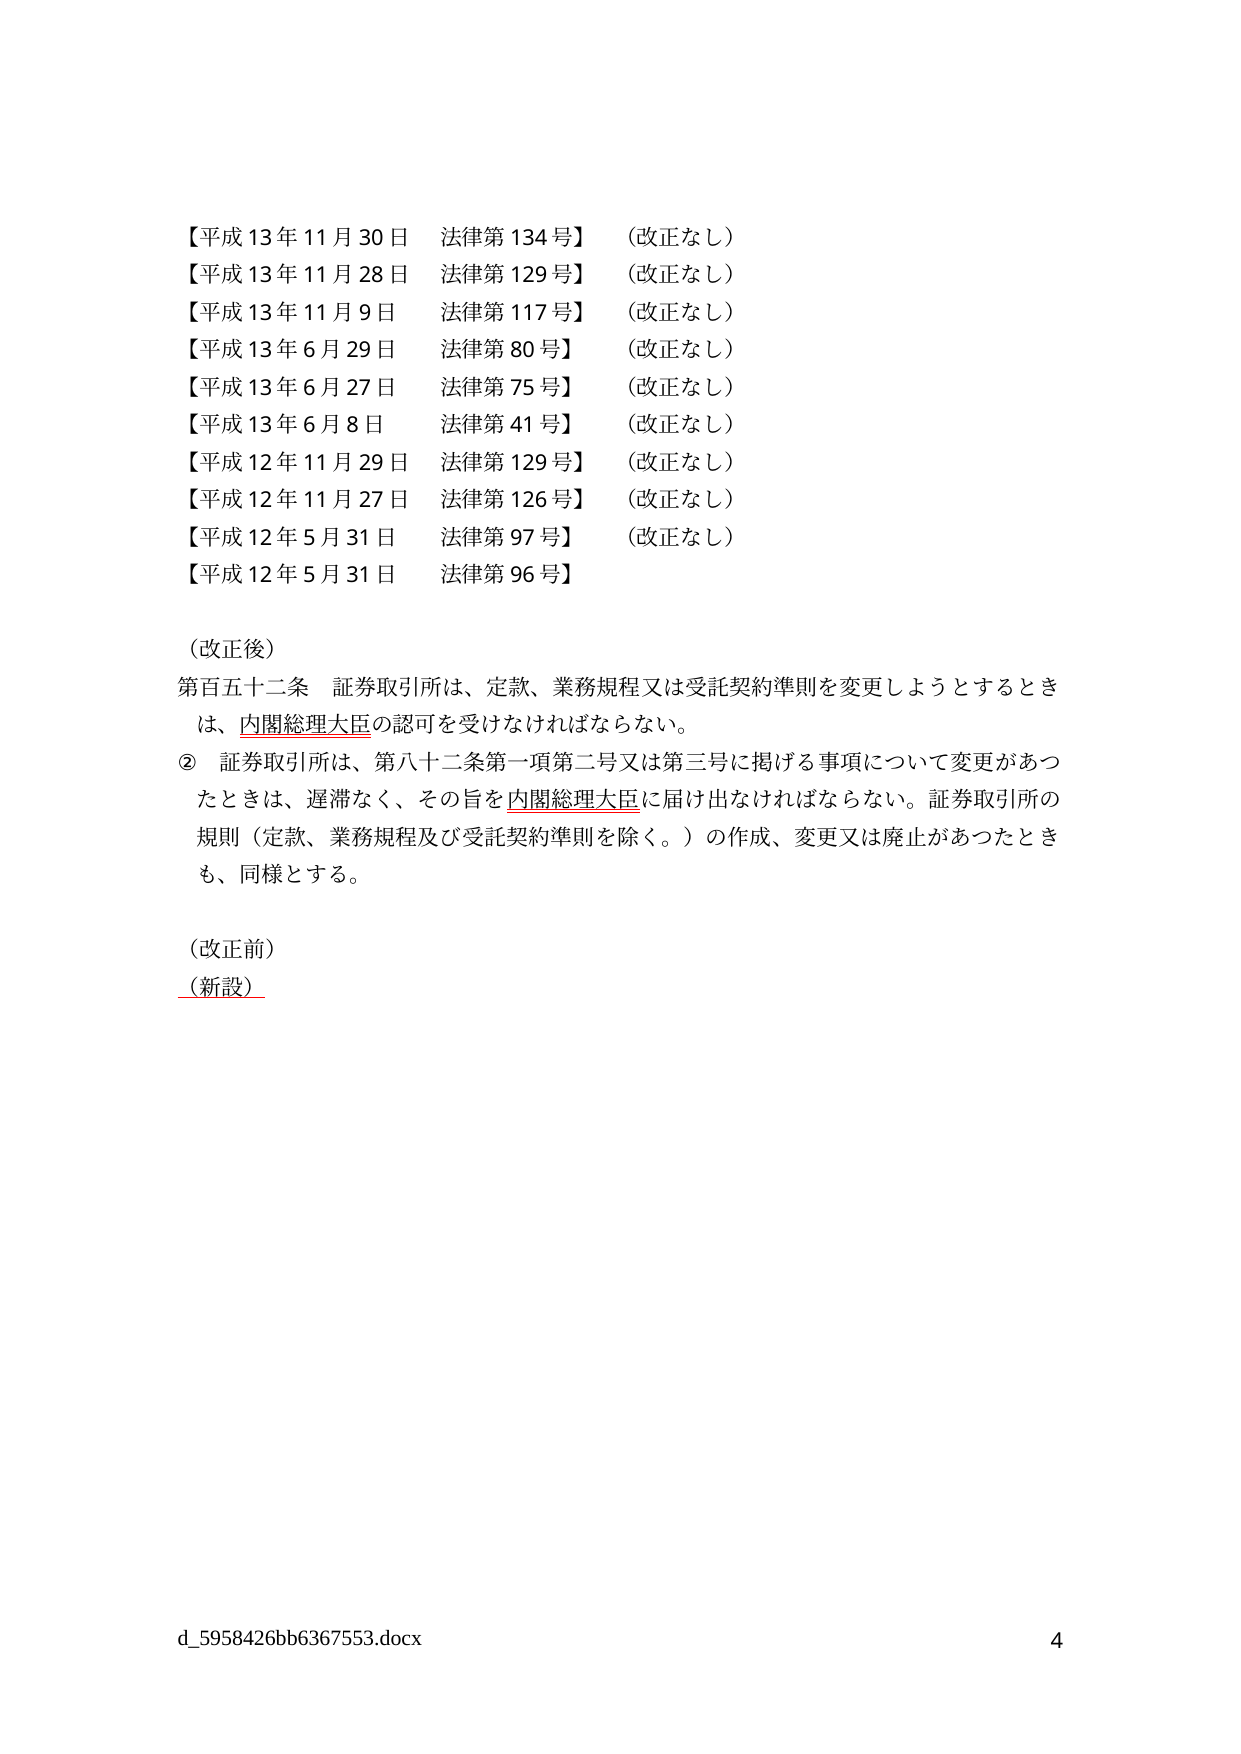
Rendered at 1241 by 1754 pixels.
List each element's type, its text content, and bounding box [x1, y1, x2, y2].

text （改正前） [177, 929, 1063, 967]
text 第百五十二条 証券取引所は、定款、業務規程又は受託契約準則を変更しようとするときは、内閣総理大臣の認可を受けなければならない。 [177, 667, 1063, 742]
text （改正後） [177, 629, 1063, 667]
text 【平成13年6月29日 法律第80号】 （改正なし） [177, 329, 1063, 367]
text （新設） [177, 967, 1063, 1004]
text 【平成12年5月31日 法律第97号】 （改正なし） [177, 517, 1063, 554]
text 【平成13年6月8日 法律第41号】 （改正なし） [177, 404, 1063, 442]
text 【平成12年11月29日 法律第129号】 （改正なし） [177, 442, 1063, 479]
text 【平成13年6月27日 法律第75号】 （改正なし） [177, 367, 1063, 404]
text ② 証券取引所は、第八十二条第一項第二号又は第三号に掲げる事項について変更があつたときは、遅滞なく、その旨を内閣総理大臣に届け出なければならない。証券取引所の規則（定款、業務規程及び受託契約準則を除く。）の作成、変更又は廃止があつたときも、同様とする。 [177, 742, 1063, 892]
text 【平成13年11月28日 法律第129号】 （改正なし） [177, 254, 1063, 292]
text 【平成12年11月27日 法律第126号】 （改正なし） [177, 479, 1063, 517]
text 【平成13年11月30日 法律第134号】 （改正なし） [177, 217, 1063, 254]
text 【平成12年5月31日 法律第96号】 [177, 554, 1063, 592]
text 【平成13年11月9日 法律第117号】 （改正なし） [177, 292, 1063, 329]
